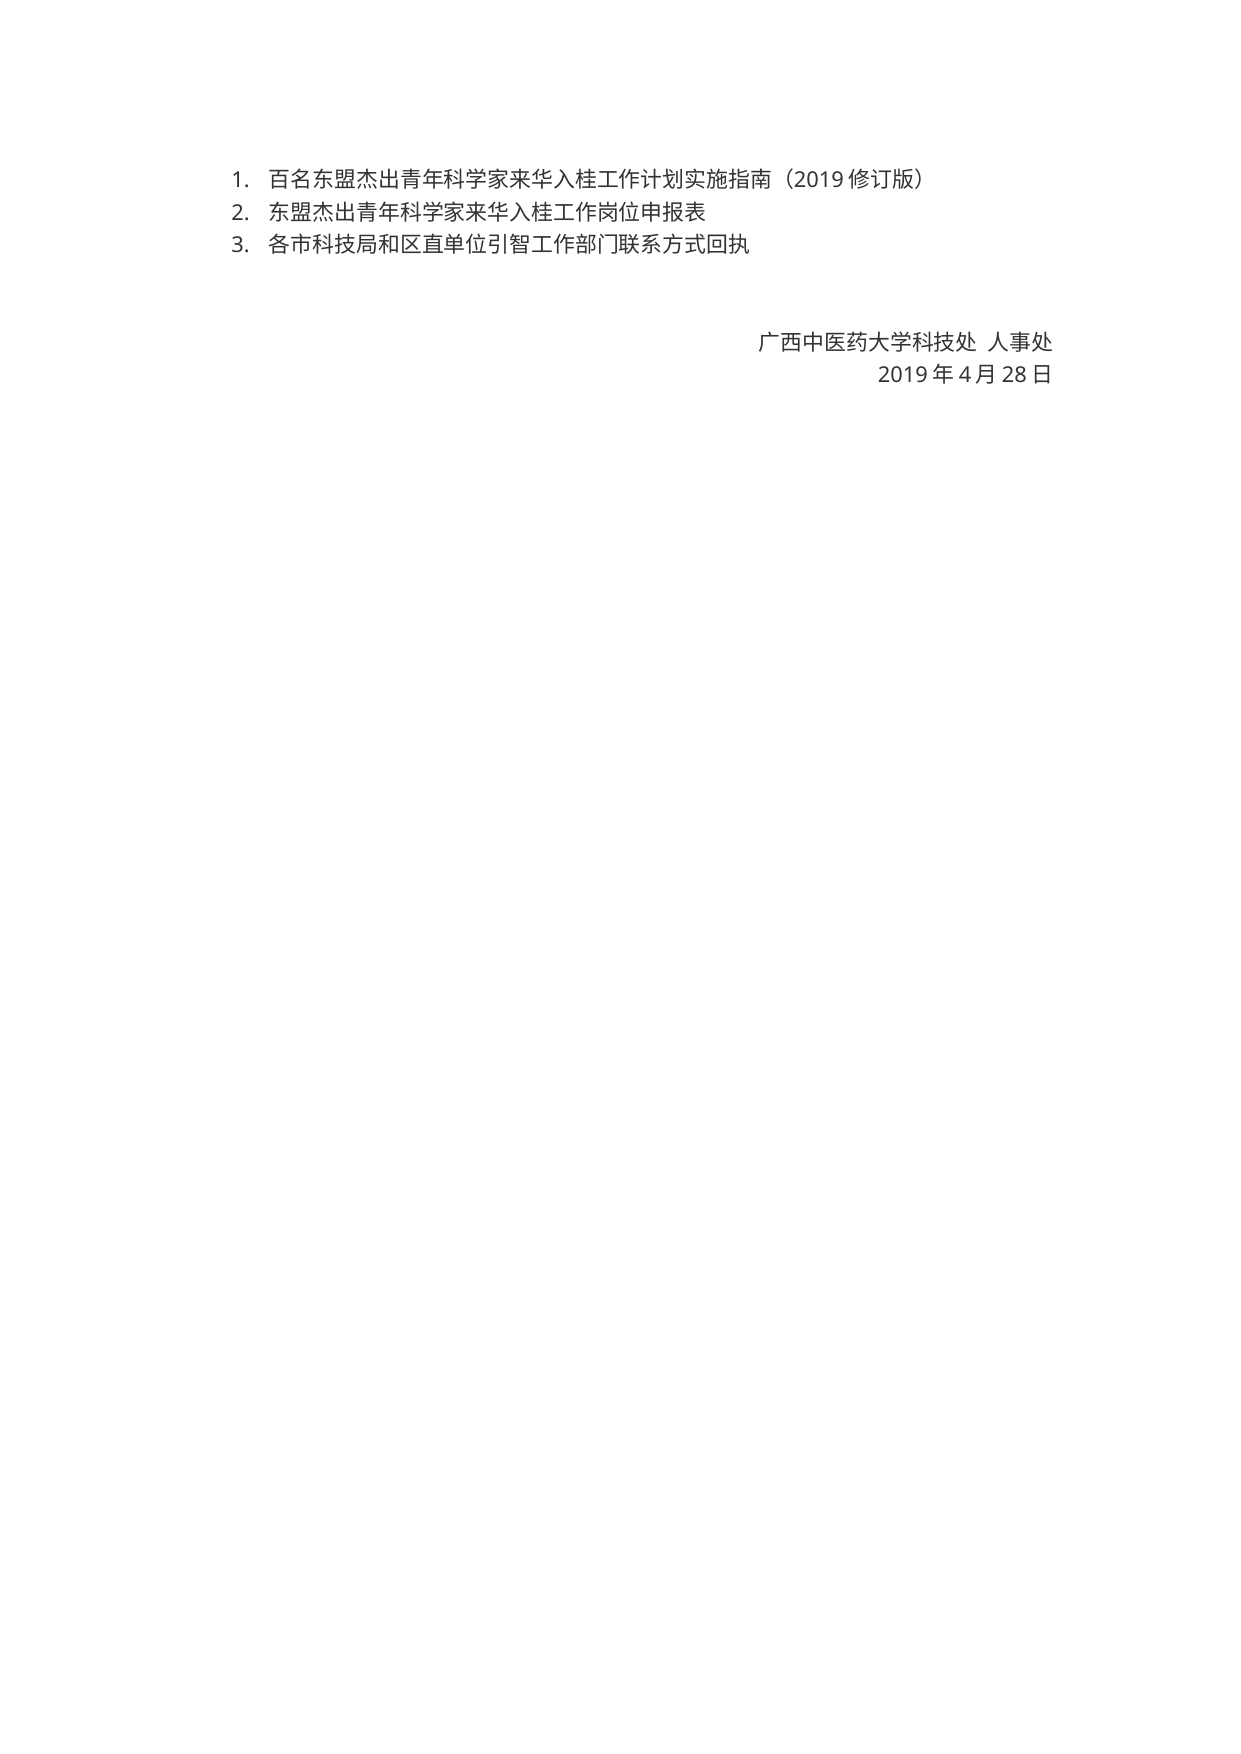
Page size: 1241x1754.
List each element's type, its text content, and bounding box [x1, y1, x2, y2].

text 广西中医药大学科技处 人事处 2019年4月28日 [187, 324, 1053, 389]
list 各市科技局和区直单位引智工作部门联系方式回执 [231, 227, 1053, 259]
list 百名东盟杰出青年科学家来华入桂工作计划实施指南（2019修订版） [231, 162, 1053, 194]
list 东盟杰出青年科学家来华入桂工作岗位申报表 [231, 194, 1053, 227]
